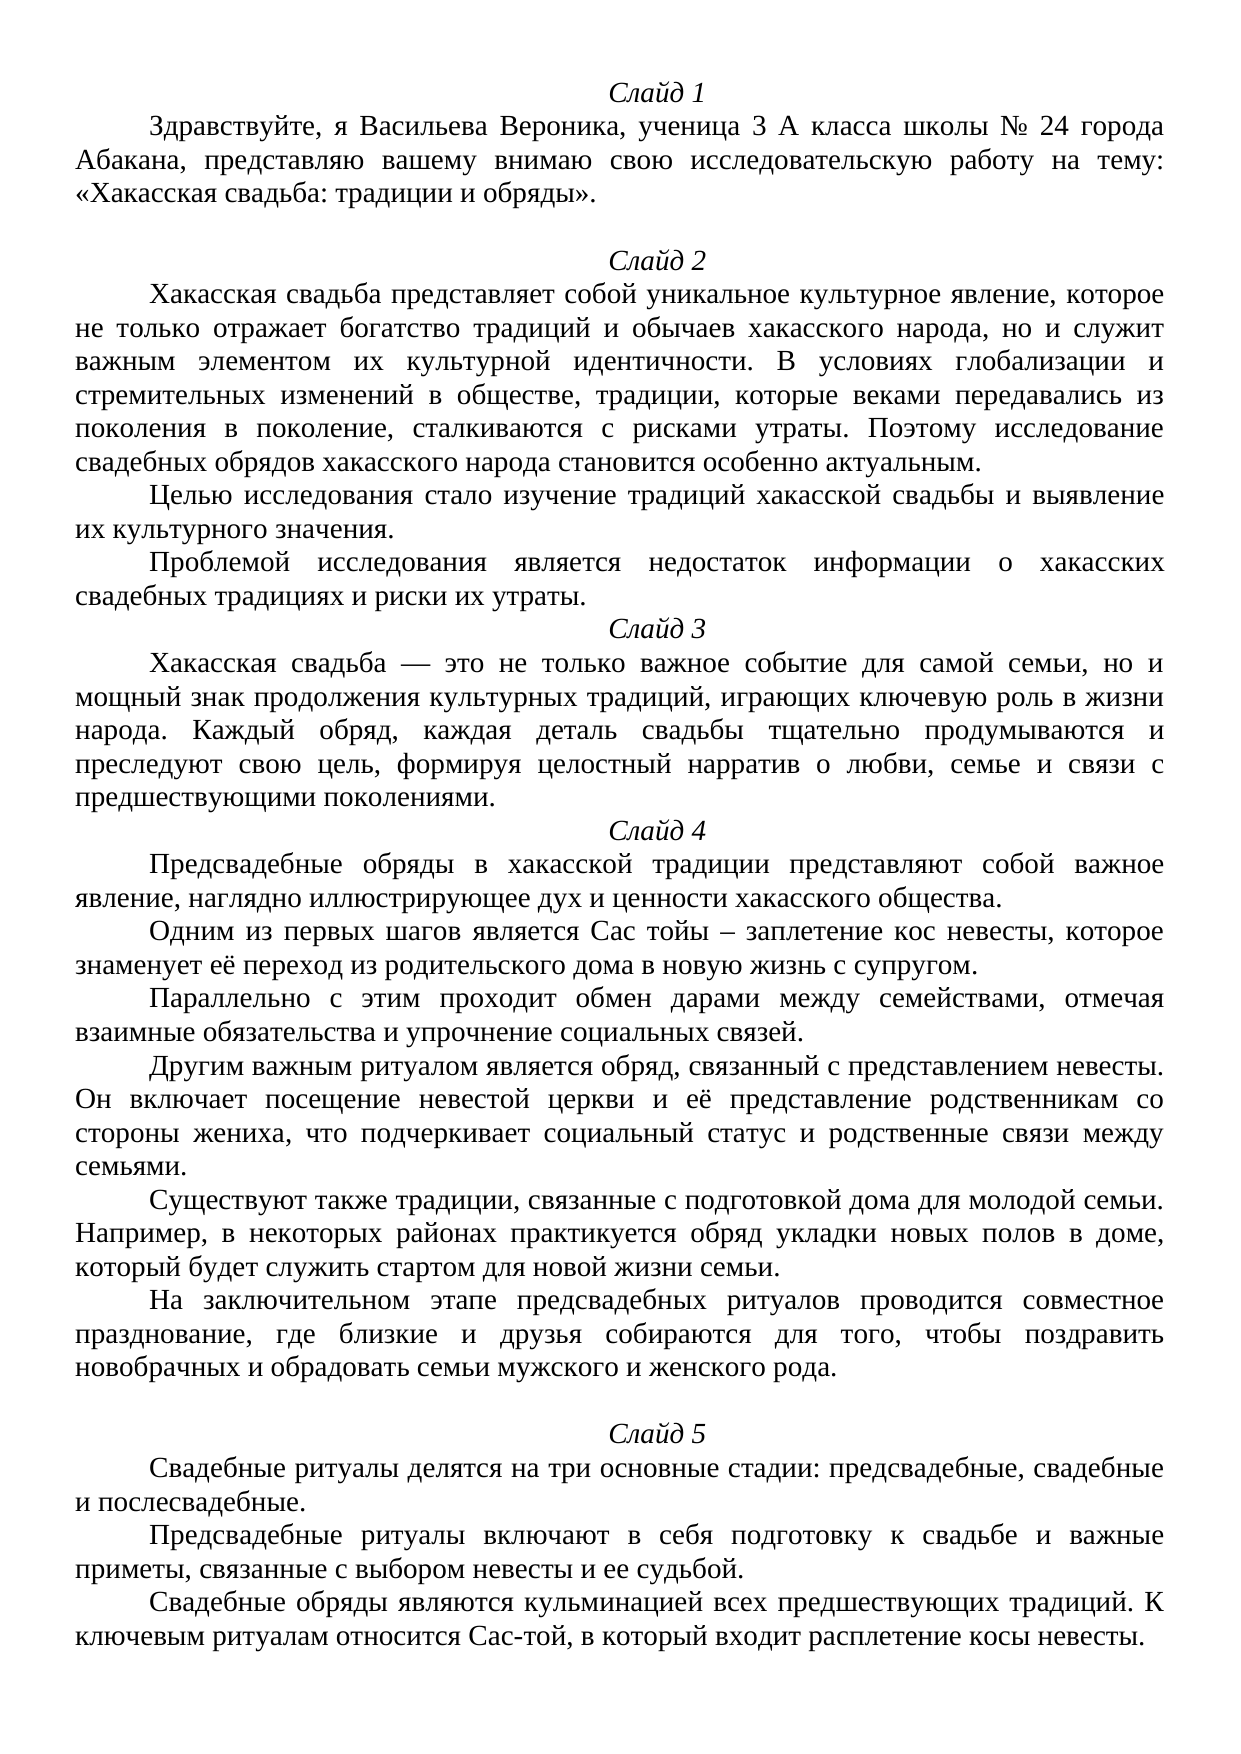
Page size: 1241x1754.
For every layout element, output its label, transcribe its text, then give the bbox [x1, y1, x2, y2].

text Одним из первых шагов является Сас тойы – заплетение кос невесты, которое знаменует её переход из родительского дома в новую жизнь с супругом. [75, 913, 1165, 981]
text Свадебные ритуалы делятся на три основные стадии: предсвадебные, свадебные и послесвадебные. [75, 1450, 1165, 1517]
text Слайд 3 [75, 612, 1165, 645]
text Хакасская свадьба — это не только важное событие для самой семьи, но и мощный знак продолжения культурных традиций, играющих ключевую роль в жизни народа. Каждый обряд, каждая деталь свадьбы тщательно продумываются и преследуют свою цель, формируя целостный нарратив о любви, семье и связи с предшествующими поколениями. [75, 645, 1165, 813]
text Слайд 4 [75, 813, 1165, 846]
text Свадебные обряды являются кульминацией всех предшествующих традиций. К ключевым ритуалам относится Сас-той, в который входит расплетение косы невесты. [75, 1584, 1165, 1651]
text Предсвадебные ритуалы включают в себя подготовку к свадьбе и важные приметы, связанные с выбором невесты и ее судьбой. [75, 1517, 1165, 1584]
text Слайд 2 [75, 243, 1165, 276]
text Здравствуйте, я Васильева Вероника, ученица 3 А класса школы № 24 города Абакана, представляю вашему внимаю свою исследовательскую работу на тему: «Хакасская свадьба: традиции и обряды». [75, 108, 1165, 209]
text Слайд 5 [75, 1417, 1165, 1450]
text Существуют также традиции, связанные с подготовкой дома для молодой семьи. Например, в некоторых районах практикуется обряд укладки новых полов в доме, который будет служить стартом для новой жизни семьи. [75, 1182, 1165, 1282]
text Целью исследования стало изучение традиций хакасской свадьбы и выявление их культурного значения. [75, 477, 1165, 544]
text Слайд 1 [75, 75, 1165, 108]
text На заключительном этапе предсвадебных ритуалов проводится совместное празднование, где близкие и друзья собираются для того, чтобы поздравить новобрачных и обрадовать семьи мужского и женского рода. [75, 1282, 1165, 1383]
text Проблемой исследования является недостаток информации о хакасских свадебных традициях и риски их утраты. [75, 544, 1165, 612]
text Параллельно с этим проходит обмен дарами между семействами, отмечая взаимные обязательства и упрочнение социальных связей. [75, 981, 1165, 1048]
text Предсвадебные обряды в хакасской традиции представляют собой важное явление, наглядно иллюстрирующее дух и ценности хакасского общества. [75, 846, 1165, 913]
text Другим важным ритуалом является обряд, связанный с представлением невесты. Он включает посещение невестой церкви и её представление родственникам со стороны жениха, что подчеркивает социальный статус и родственные связи между семьями. [75, 1048, 1165, 1182]
text Хакасская свадьба представляет собой уникальное культурное явление, которое не только отражает богатство традиций и обычаев хакасского народа, но и служит важным элементом их культурной идентичности. В условиях глобализации и стремительных изменений в обществе, традиции, которые веками передавались из поколения в поколение, сталкиваются с рисками утраты. Поэтому исследование свадебных обрядов хакасского народа становится особенно актуальным. [75, 276, 1165, 477]
